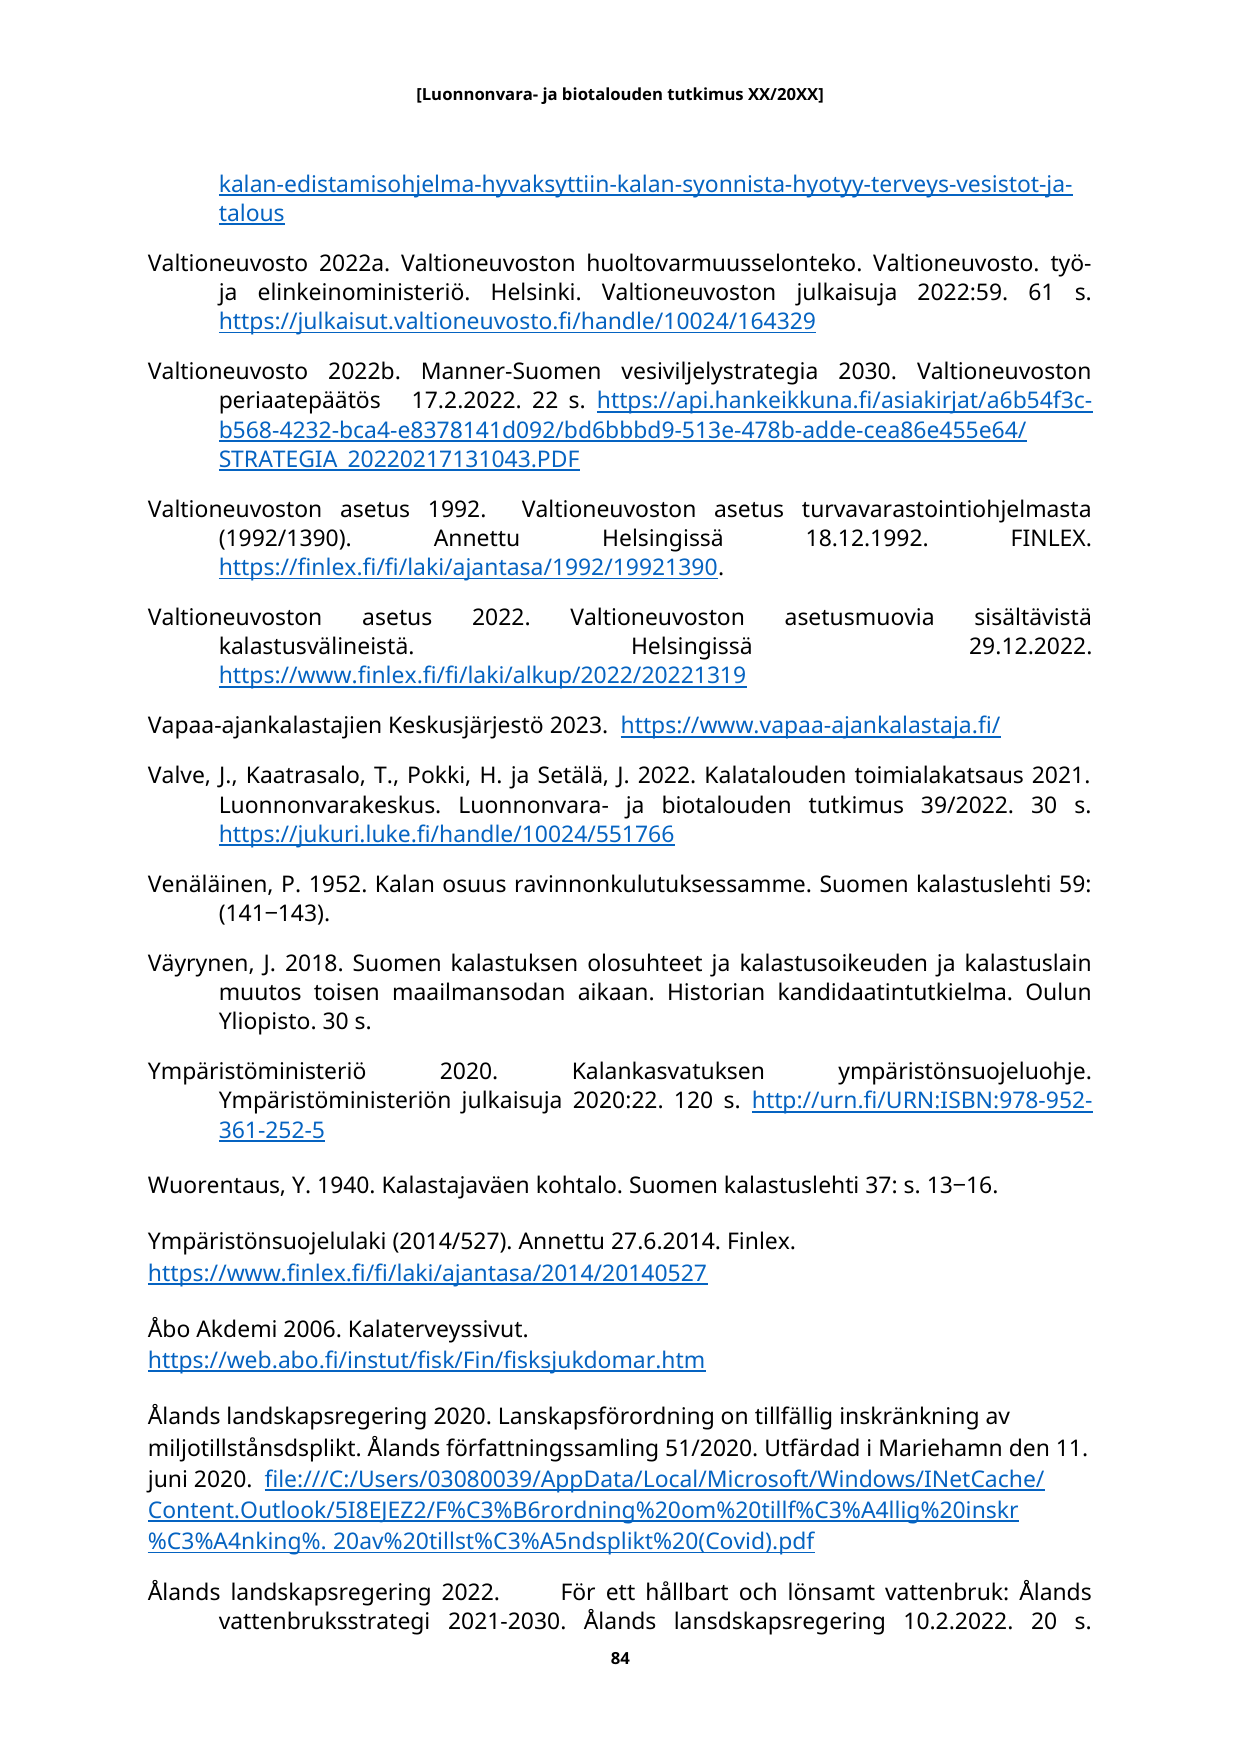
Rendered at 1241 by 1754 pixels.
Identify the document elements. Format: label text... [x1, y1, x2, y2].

text Valtioneuvosto 2022a. Valtioneuvoston huoltovarmuusselonteko. Valtioneuvosto. työ- ja elinkeinoministeriö. Helsinki. Valtioneuvoston julkaisuja 2022:59. 61 s. https://julkaisut.valtioneuvosto.fi/handle/10024/164329 [148, 248, 1092, 336]
text Venäläinen, P. 1952. Kalan osuus ravinnonkulutuksessamme. Suomen kalastuslehti 59: (141‒143). [148, 869, 1092, 927]
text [148, 169, 1092, 227]
text Valtioneuvosto 2022b. Manner-Suomen vesiviljelystrategia 2030. Valtioneuvoston periaatepäätös 17.2.2022. 22 s. https://api.hankeikkuna.fi/asiakirjat/a6b54f3c-b568-4232-bca4-e8378141d092/bd6bbbd9-513e-478b-adde-cea86e455e64/STRATEGIA_20220217131043.PDF [148, 356, 1092, 473]
text Väyrynen, J. 2018. Suomen kalastuksen olosuhteet ja kalastusoikeuden ja kalastuslain muutos toisen maailmansodan aikaan. Historian kandidaatintutkielma. Oulun Yliopisto. 30 s. [148, 948, 1092, 1036]
text Åbo Akdemi 2006. Kalaterveyssivut. https://web.abo.fi/instut/fisk/Fin/fisksjukdomar.htm [148, 1313, 1092, 1375]
text Ympäristöministeriö 2020. Kalankasvatuksen ympäristönsuojeluohje. Ympäristöministeriön julkaisuja 2020:22. 120 s. http://urn.fi/URN:ISBN:978-952-361-252-5 [148, 1056, 1092, 1144]
text Valtioneuvoston asetus 2022. Valtioneuvoston asetusmuovia sisältävistä kalastusvälineistä. Helsingissä 29.12.2022. https://www.finlex.fi/fi/laki/alkup/2022/20221319 [148, 602, 1092, 690]
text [148, 1577, 1092, 1636]
text Ålands landskapsregering 2020. Lanskapsförordning on tillfällig inskränkning av miljotillstånsdsplikt. Ålands författningssamling 51/2020. Utfärdad i Mariehamn den 11. juni 2020. file:///C:/Users/03080039/AppData/Local/Microsoft/Windows/INetCache/Content.Outlook/5I8EJEZ2/F%C3%B6rordning%20om%20tillf%C3%A4llig%20inskr%C3%A4nking%. 20av%20tillst%C3%A5ndsplikt%20(Covid).pdf [148, 1400, 1092, 1556]
text Valtioneuvoston asetus 1992. Valtioneuvoston asetus turvavarastointiohjelmasta (1992/1390). Annettu Helsingissä 18.12.1992. FINLEX. https://finlex.fi/fi/laki/ajantasa/1992/19921390. [148, 494, 1092, 581]
text Wuorentaus, Y. 1940. Kalastajaväen kohtalo. Suomen kalastuslehti 37: s. 13‒16. [148, 1169, 1092, 1200]
text Valve, J., Kaatrasalo, T., Pokki, H. ja Setälä, J. 2022. Kalatalouden toimialakatsaus 2021. Luonnonvarakeskus. Luonnonvara- ja biotalouden tutkimus 39/2022. 30 s. https://jukuri.luke.fi/handle/10024/551766 [148, 761, 1092, 848]
text Ympäristönsuojelulaki (2014/527). Annettu 27.6.2014. Finlex. https://www.finlex.fi/fi/laki/ajantasa/2014/20140527 [148, 1225, 1092, 1288]
text Vapaa-ajankalastajien Keskusjärjestö 2023. https://www.vapaa-ajankalastaja.fi/ [148, 711, 1092, 740]
